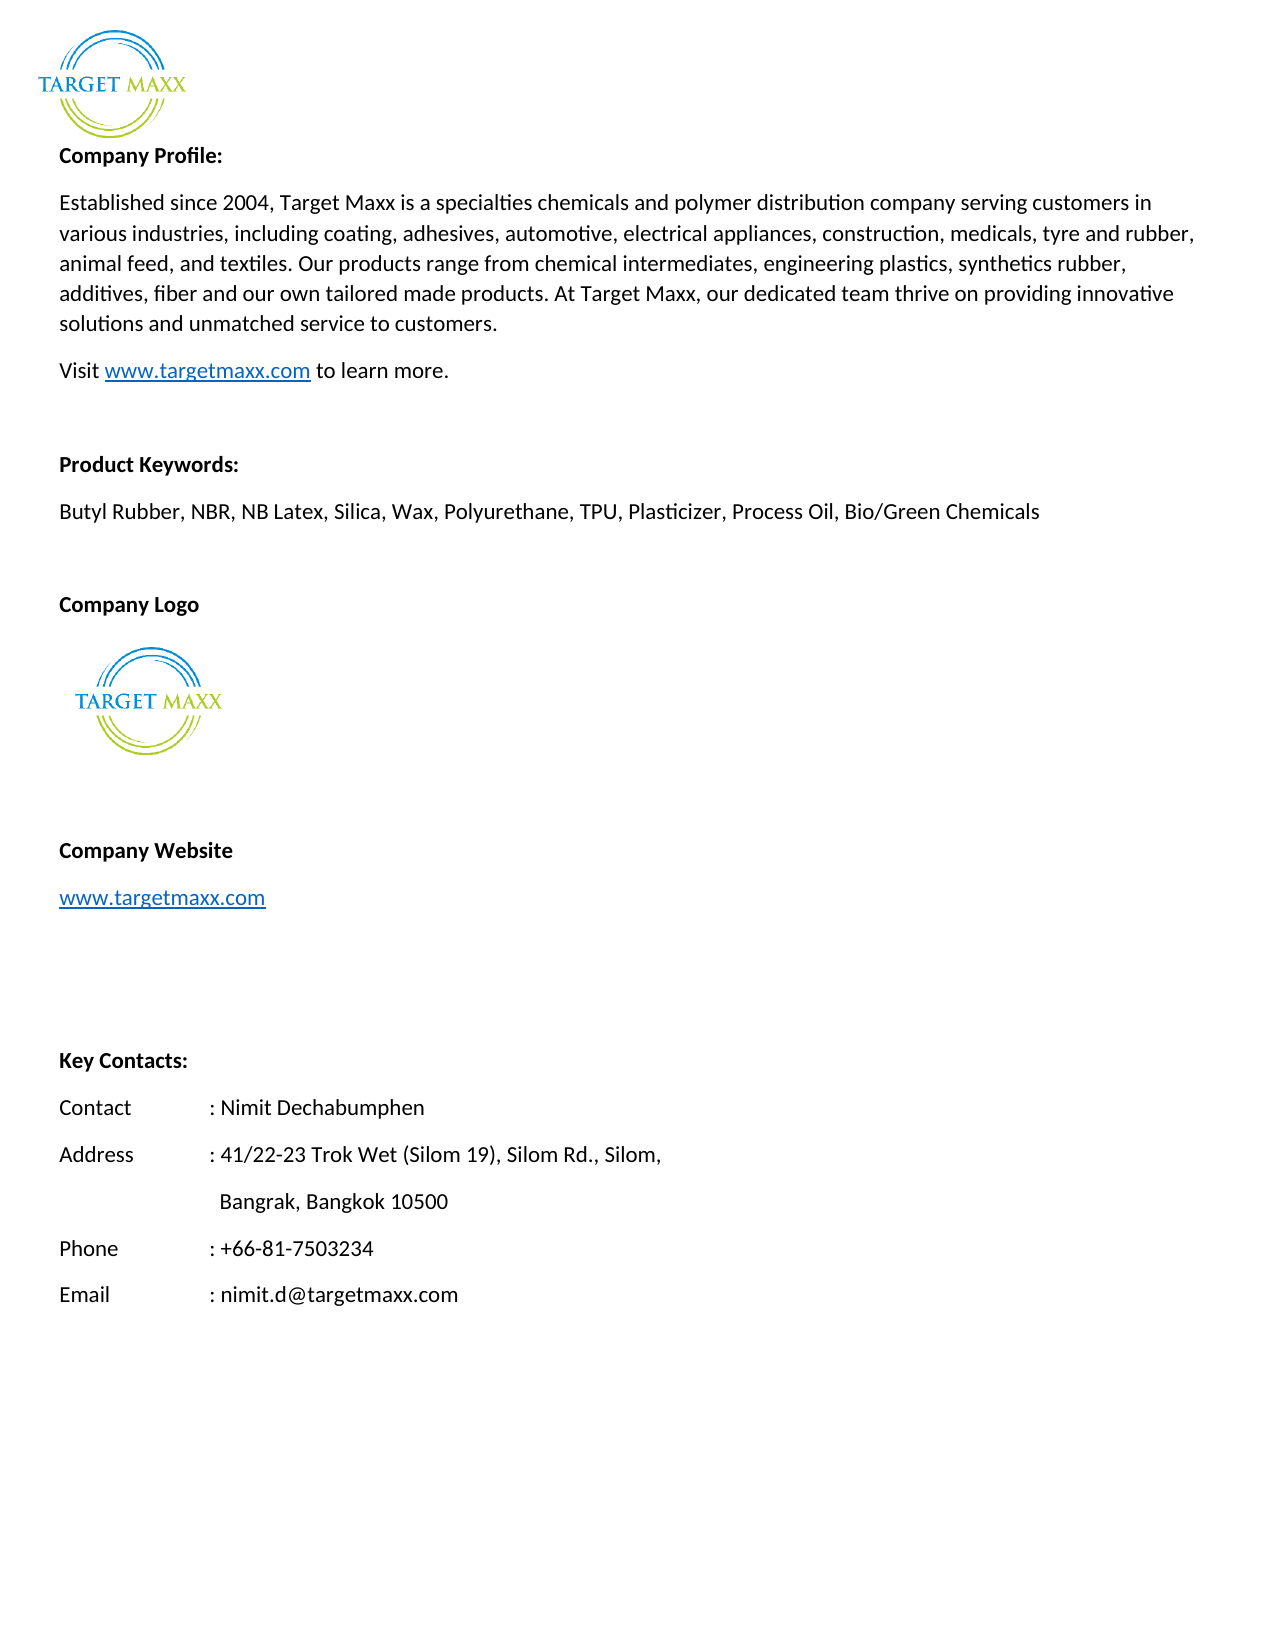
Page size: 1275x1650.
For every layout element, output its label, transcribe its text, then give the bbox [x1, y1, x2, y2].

picture [28, 28, 197, 140]
text Established since 2004, Target Maxx is a specialties chemicals and polymer distribution company serving customers in various industries, including coating, adhesives, automotive, electrical appliances, construction, medicals, tyre and rubber, animal feed, and textiles. Our products range from chemical intermediates, engineering plastics, synthetics rubber, additives, fiber and our own tailored made products. At Target Maxx, our dedicated team thrive on providing innovative solutions and unmatched service to customers. [59, 188, 1216, 337]
text Product Keywords: [59, 450, 1216, 478]
text Company Profile: [59, 86, 1216, 169]
text Email : nimit.d@targetmaxx.com [59, 1281, 1216, 1308]
text Phone : +66-81-7503234 [59, 1234, 1216, 1262]
text Contact : Nimit Dechabumphen [59, 1093, 1216, 1121]
text Bangrak, Bangkok 10500 [59, 1187, 1216, 1215]
text Company Website [59, 836, 1216, 864]
text www.targetmaxx.com [59, 883, 1216, 911]
text Butyl Rubber, NBR, NB Latex, Silica, Wax, Polyurethane, TPU, Plasticizer, Process Oil, Bio/Green Chemicals [59, 497, 1216, 525]
text Address : 41/22-23 Trok Wet (Silom 19), Silom Rd., Silom, [59, 1140, 1216, 1168]
text Key Contacts: [59, 1046, 1216, 1074]
text Visit www.targetmaxx.com to learn more. [59, 356, 1216, 384]
picture [65, 645, 233, 757]
text Company Logo [59, 591, 1216, 618]
